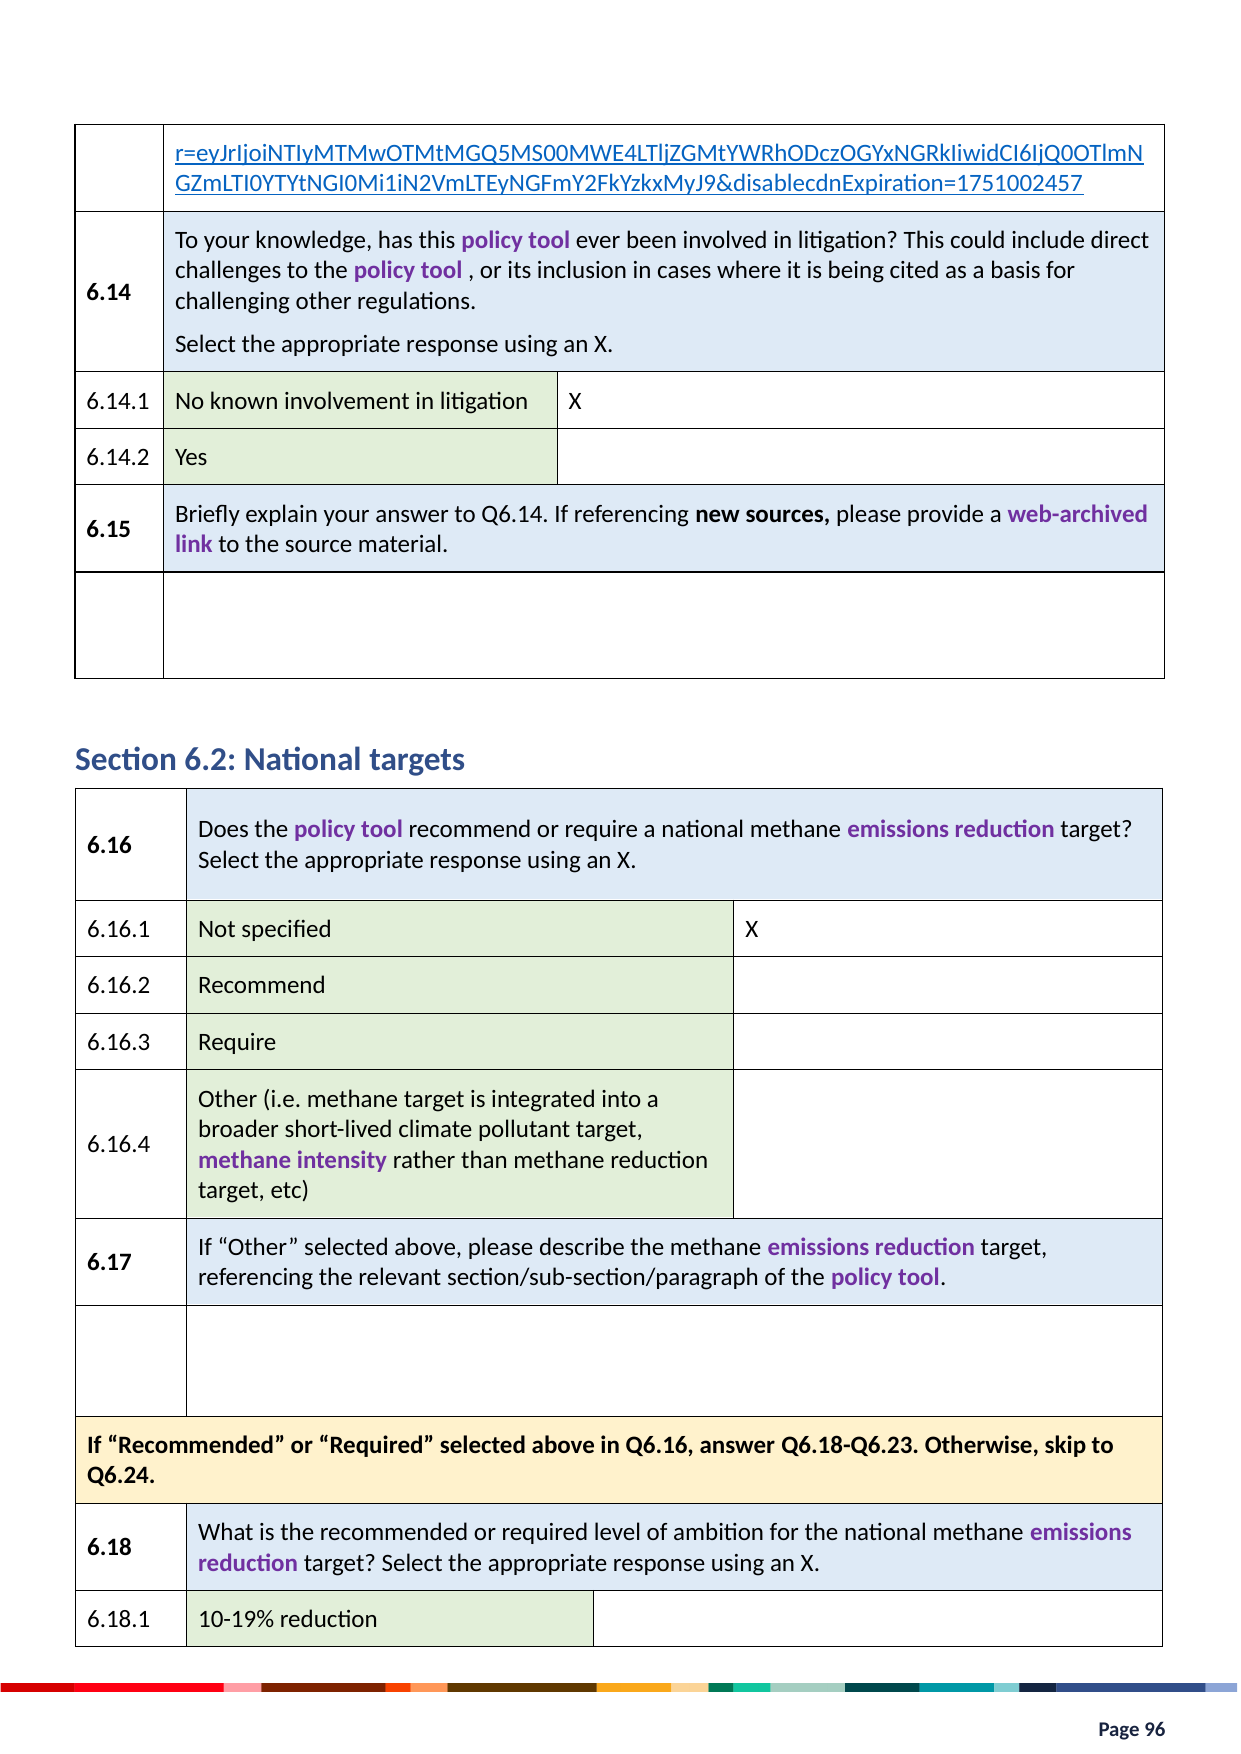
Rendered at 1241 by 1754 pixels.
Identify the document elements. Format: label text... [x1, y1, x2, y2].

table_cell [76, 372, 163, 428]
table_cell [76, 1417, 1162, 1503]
subtitle Section 6.2: National targets [75, 738, 1165, 779]
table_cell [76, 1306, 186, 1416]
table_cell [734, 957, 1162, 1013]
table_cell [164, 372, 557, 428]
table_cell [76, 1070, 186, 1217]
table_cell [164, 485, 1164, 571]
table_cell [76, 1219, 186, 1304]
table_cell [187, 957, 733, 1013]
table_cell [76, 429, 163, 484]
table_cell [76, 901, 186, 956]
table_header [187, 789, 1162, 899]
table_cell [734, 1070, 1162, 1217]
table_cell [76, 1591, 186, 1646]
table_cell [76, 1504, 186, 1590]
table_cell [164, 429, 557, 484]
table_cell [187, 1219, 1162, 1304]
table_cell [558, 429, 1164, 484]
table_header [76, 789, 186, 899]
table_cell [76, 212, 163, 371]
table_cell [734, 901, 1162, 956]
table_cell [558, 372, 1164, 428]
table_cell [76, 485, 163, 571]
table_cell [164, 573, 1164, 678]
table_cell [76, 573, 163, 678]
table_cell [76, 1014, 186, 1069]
picture [0, 1683, 1236, 1692]
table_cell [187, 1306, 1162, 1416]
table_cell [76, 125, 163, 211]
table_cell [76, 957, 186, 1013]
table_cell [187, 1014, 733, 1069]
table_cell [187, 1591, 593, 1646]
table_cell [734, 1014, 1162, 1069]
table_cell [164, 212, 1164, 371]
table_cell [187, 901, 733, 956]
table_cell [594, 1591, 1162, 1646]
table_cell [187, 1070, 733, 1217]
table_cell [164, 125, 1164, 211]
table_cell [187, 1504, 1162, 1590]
